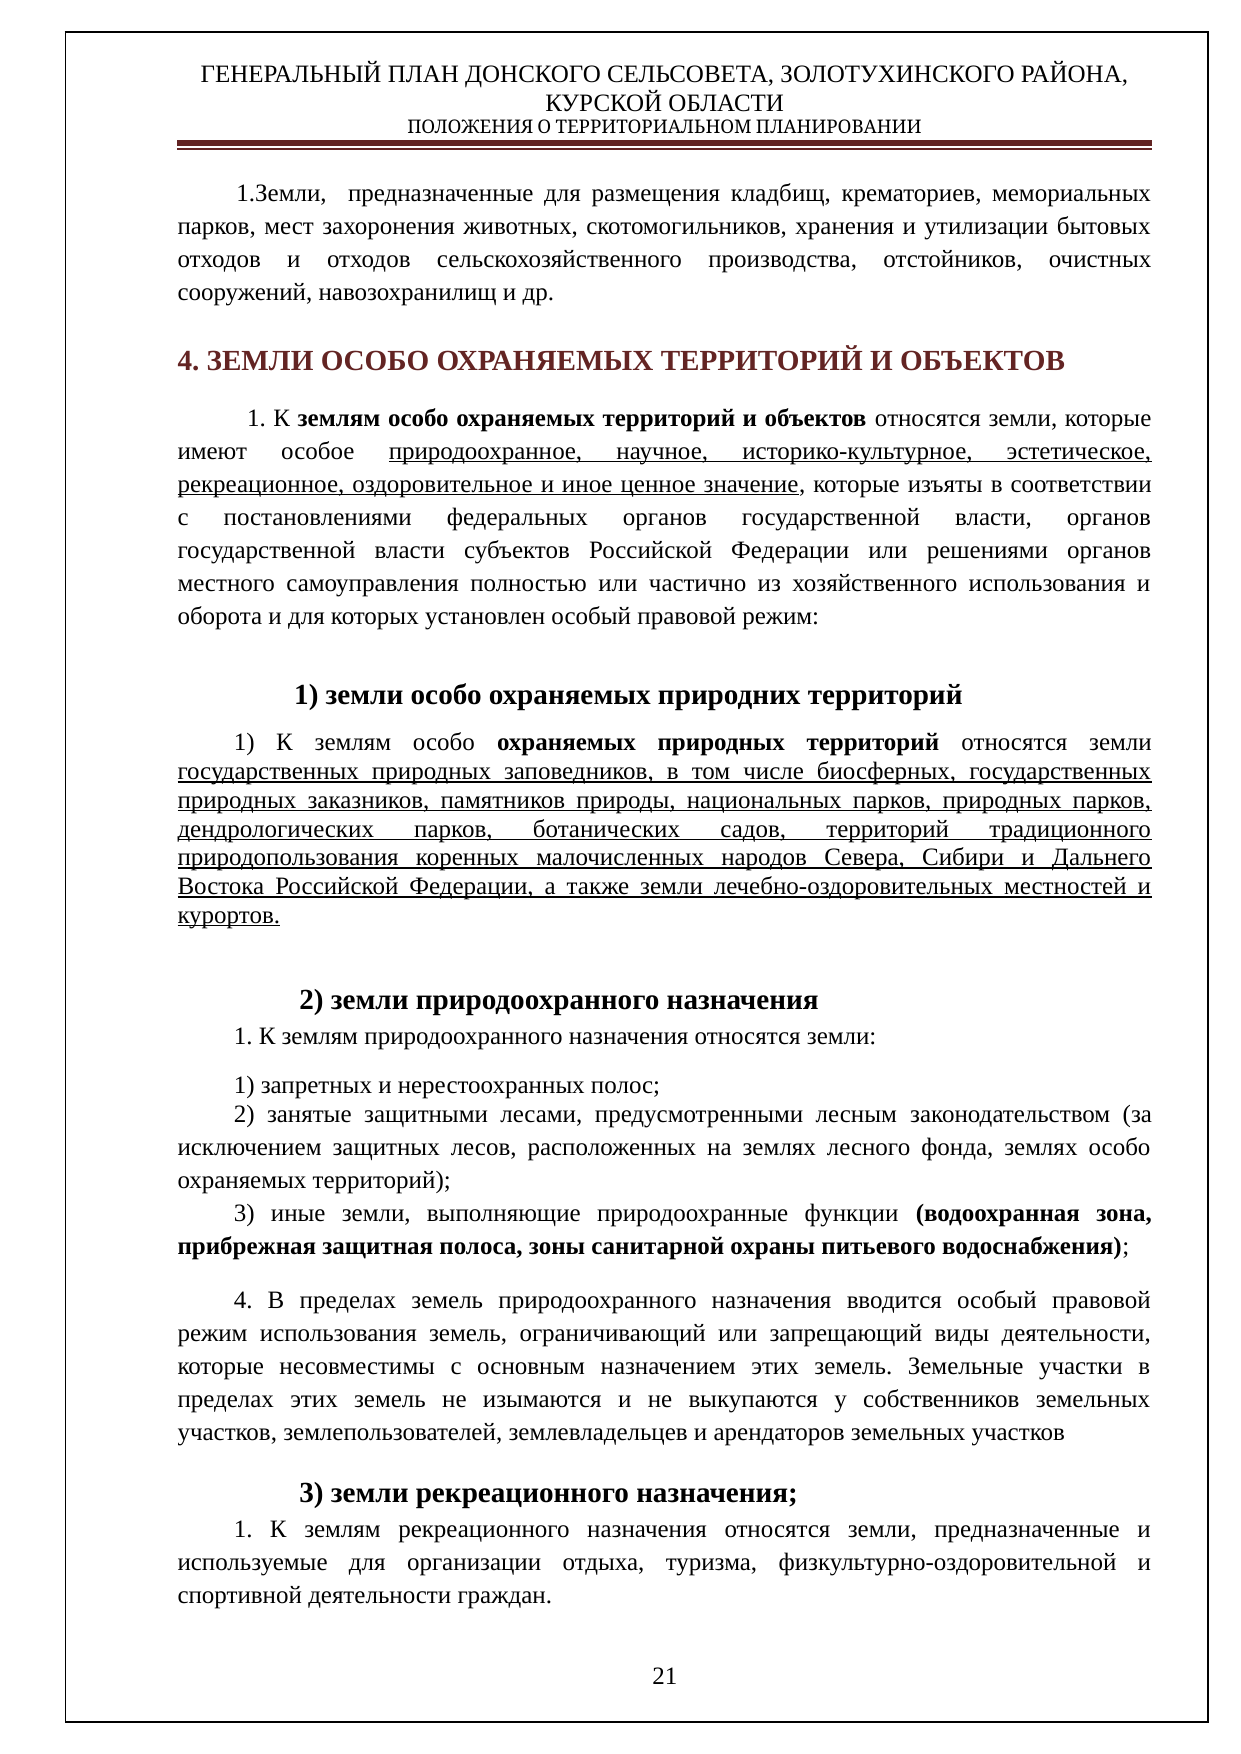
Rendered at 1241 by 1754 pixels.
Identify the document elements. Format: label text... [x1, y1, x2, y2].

text 2) занятые защитными лесами, предусмотренными лесным законодательством (за исключением защитных лесов, расположенных на землях лесного фонда, землях особо охраняемых территорий); [177, 1099, 1152, 1194]
text 1.Земли, предназначенные для размещения кладбищ, крематориев, мемориальных парков, мест захоронения животных, скотомогильников, хранения и утилизации бытовых отходов и отходов сельскохозяйственного производства, отстойников, очистных сооружений, навозохранилищ и др. [177, 178, 1152, 306]
text 1. К землям особо охраняемых территорий и объектов относятся земли, которые имеют особое природоохранное, научное, историко-культурное, эстетическое, рекреационное, оздоровительное и иное ценное значение, которые изъяты в соответствии с постановлениями федеральных органов государственной власти, органов государственной власти субъектов Российской Федерации или решениями органов местного самоуправления полностью или частично из хозяйственного использования и оборота и для которых установлен особый правовой режим: [177, 403, 1152, 630]
text 3) иные земли, выполняющие природоохранные функции (водоохранная зона, прибрежная защитная полоса, зоны санитарной охраны питьевого водоснабжения); [177, 1198, 1152, 1260]
text 1) К землям особо охраняемых природных территорий относятся земли государственных природных заповедников, в том числе биосферных, государственных природных заказников, памятников природы, национальных парков, природных парков, дендрологических парков, ботанических садов, территорий традиционного природопользования коренных малочисленных народов Севера, Сибири и Дальнего Востока Российской Федерации, а также земли лечебно-оздоровительных местностей и курортов. [177, 897, 1152, 929]
text 1) земли особо охраняемых природних территорий [177, 677, 1152, 711]
text 1) запретных и нерестоохранных полос; [177, 1071, 1152, 1099]
text 1) К землям особо охраняемых природных территорий относятся земли государственных природных заповедников, в том числе биосферных, государственных природных заказников, памятников природы, национальных парков, природных парков, дендрологических парков, ботанических садов, территорий традиционного природопользования коренных малочисленных народов Севера, Сибири и Дальнего Востока Российской Федерации, а также земли лечебно-оздоровительных местностей и курортов. [177, 727, 1152, 781]
text 1. К землям рекреационного назначения относятся земли, предназначенные и используемые для организации отдыха, туризма, физкультурно-оздоровительной и спортивной деятельности граждан. [177, 1514, 1152, 1609]
text 4. В пределах земель природоохранного назначения вводится особый правовой режим использования земель, ограничивающий или запрещающий виды деятельности, которые несовместимы с основным назначением этих земель. Земельные участки в пределах этих земель не изымаются и не выкупаются у собственников земельных участков, землепользователей, землевладельцев и арендаторов земельных участков [177, 1285, 1152, 1446]
text 3) земли рекреационного назначения; [177, 1475, 1152, 1509]
text 1. К землям природоохранного назначения относятся земли: [177, 1021, 1152, 1050]
text 2) земли природоохранного назначения [177, 982, 1152, 1016]
text 4. ЗЕМЛИ ОСОБО ОХРАНЯЕМЫХ ТЕРРИТОРИЙ И ОБЪЕКТОВ [177, 343, 1152, 377]
